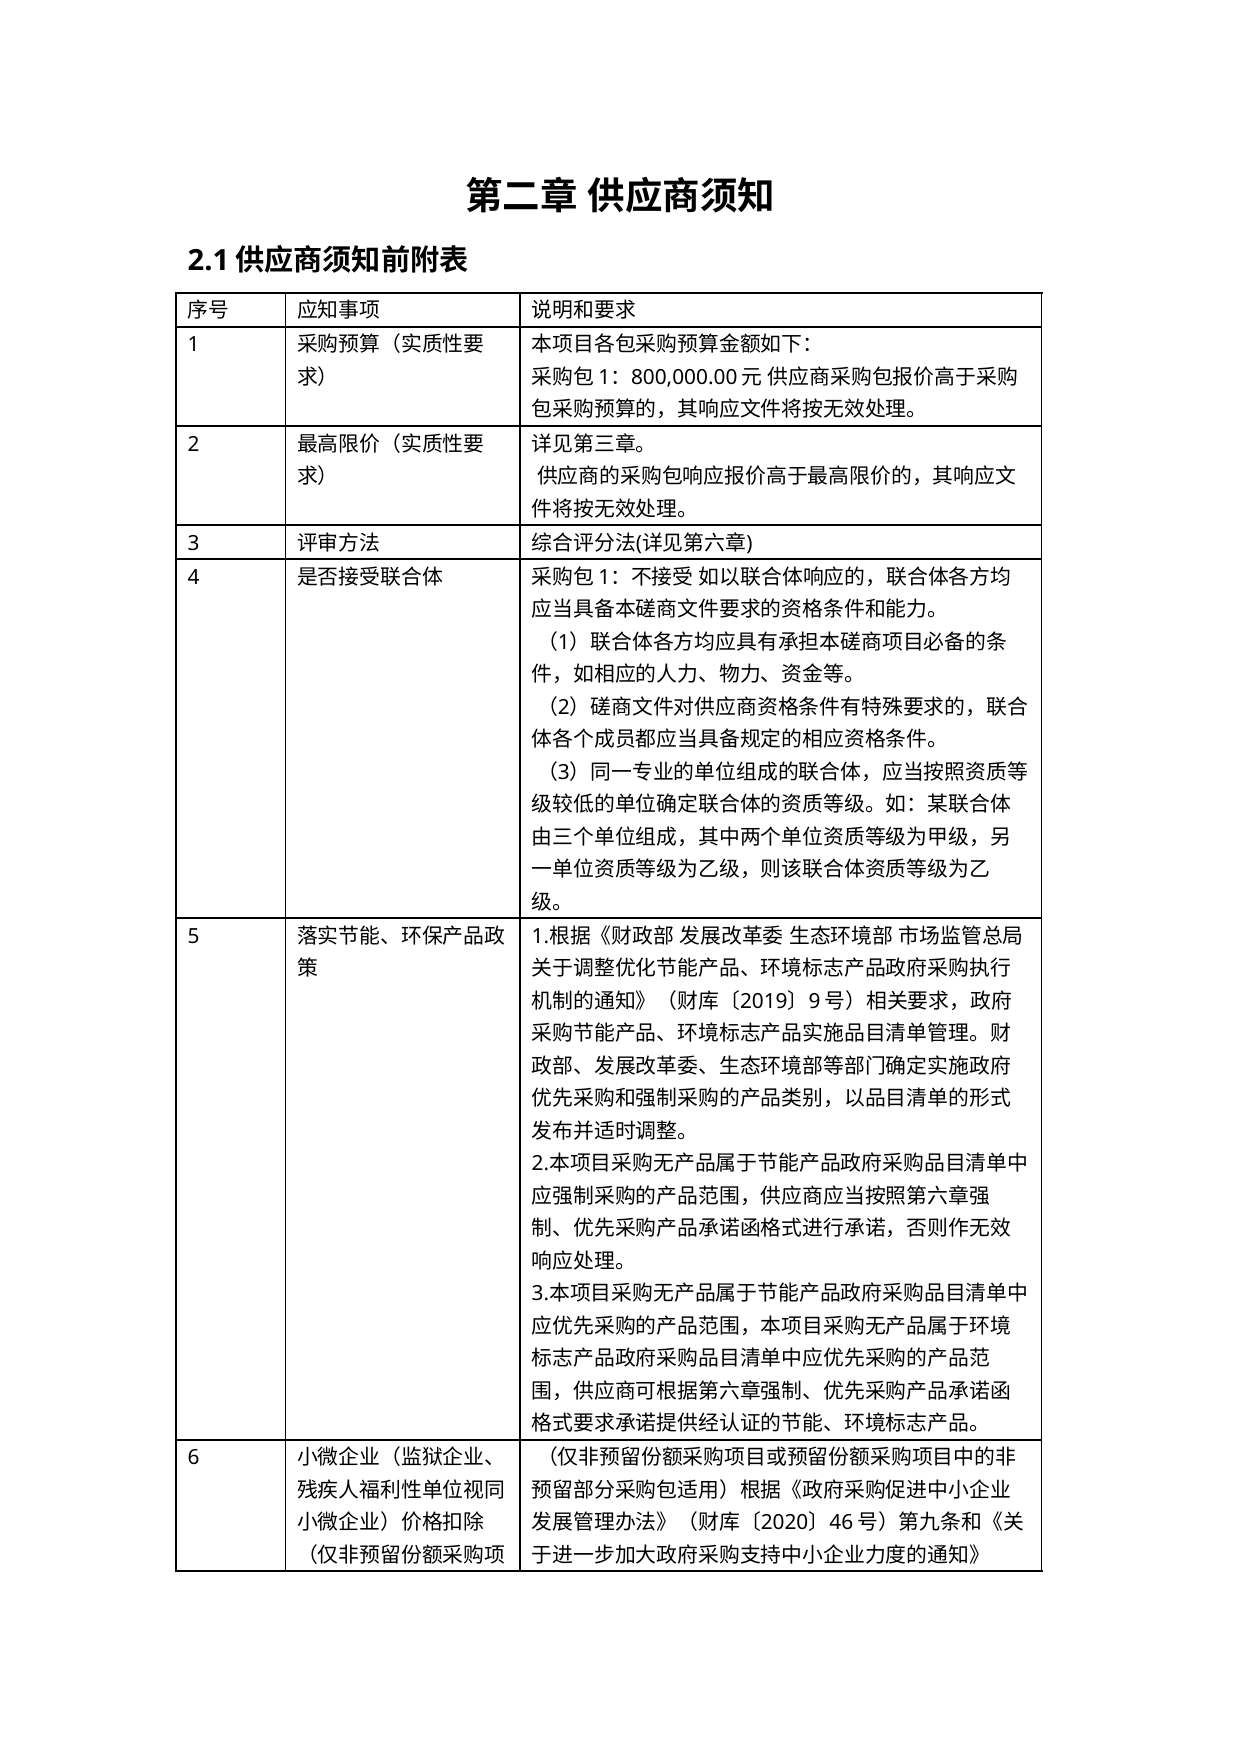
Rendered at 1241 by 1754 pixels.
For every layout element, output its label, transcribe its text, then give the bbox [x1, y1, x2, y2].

table_cell 3 [177, 526, 285, 558]
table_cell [521, 1441, 1041, 1570]
table_header 说明和要求 [521, 294, 1041, 326]
table_cell 2 [177, 427, 285, 524]
text 2.1供应商须知前附表 [187, 227, 1053, 292]
table_cell 落实节能、环保产品政策 [286, 919, 519, 1439]
table_cell 采购包1：不接受 如以联合体响应的，联合体各方均应当具备本磋商文件要求的资格条件和能力。 （1）联合体各方均应具有承担本磋商项目必备的条件，如相应的人力、物力、资金等。 （2）磋商文件对供应商资格条件有特殊要求的，联合体各个成员都应当具备规定的相应资格条件。 （3）同一专业的单位组成的联合体，应当按照资质等级较低的单位确定联合体的资质等级。如：某联合体由三个单位组成，其中两个单位资质等级为甲级，另一单位资质等级为乙级，则该联合体资质等级为乙级。 [521, 560, 1041, 917]
table_header 应知事项 [286, 294, 519, 326]
table_cell 1 [177, 328, 285, 425]
table_cell 评审方法 [286, 526, 519, 558]
table_cell 是否接受联合体 [286, 560, 519, 917]
text 第二章 供应商须知 [187, 162, 1053, 227]
table_cell 最高限价（实质性要求） [286, 427, 519, 524]
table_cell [286, 1441, 519, 1570]
table_cell 6 [177, 1441, 285, 1570]
table_header 序号 [177, 294, 285, 326]
table_cell 5 [177, 919, 285, 1439]
table_cell 1.根据《财政部 发展改革委 生态环境部 市场监管总局关于调整优化节能产品、环境标志产品政府采购执行机制的通知》（财库〔2019〕9号）相关要求，政府采购节能产品、环境标志产品实施品目清单管理。财政部、发展改革委、生态环境部等部门确定实施政府优先采购和强制采购的产品类别，以品目清单的形式发布并适时调整。 2.本项目采购无产品属于节能产品政府采购品目清单中应强制采购的产品范围，供应商应当按照第六章强制、优先采购产品承诺函格式进行承诺，否则作无效响应处理。 3.本项目采购无产品属于节能产品政府采购品目清单中应优先采购的产品范围，本项目采购无产品属于环境标志产品政府采购品目清单中应优先采购的产品范围，供应商可根据第六章强制、优先采购产品承诺函格式要求承诺提供经认证的节能、环境标志产品。 [521, 919, 1041, 1439]
table_cell 本项目各包采购预算金额如下： 采购包1：800,000.00元 供应商采购包报价高于采购包采购预算的，其响应文件将按无效处理。 [521, 328, 1041, 425]
table_cell 综合评分法(详见第六章) [521, 526, 1041, 558]
table_cell 详见第三章。 供应商的采购包响应报价高于最高限价的，其响应文件将按无效处理。 [521, 427, 1041, 524]
table_cell 采购预算（实质性要求） [286, 328, 519, 425]
table_cell 4 [177, 560, 285, 917]
